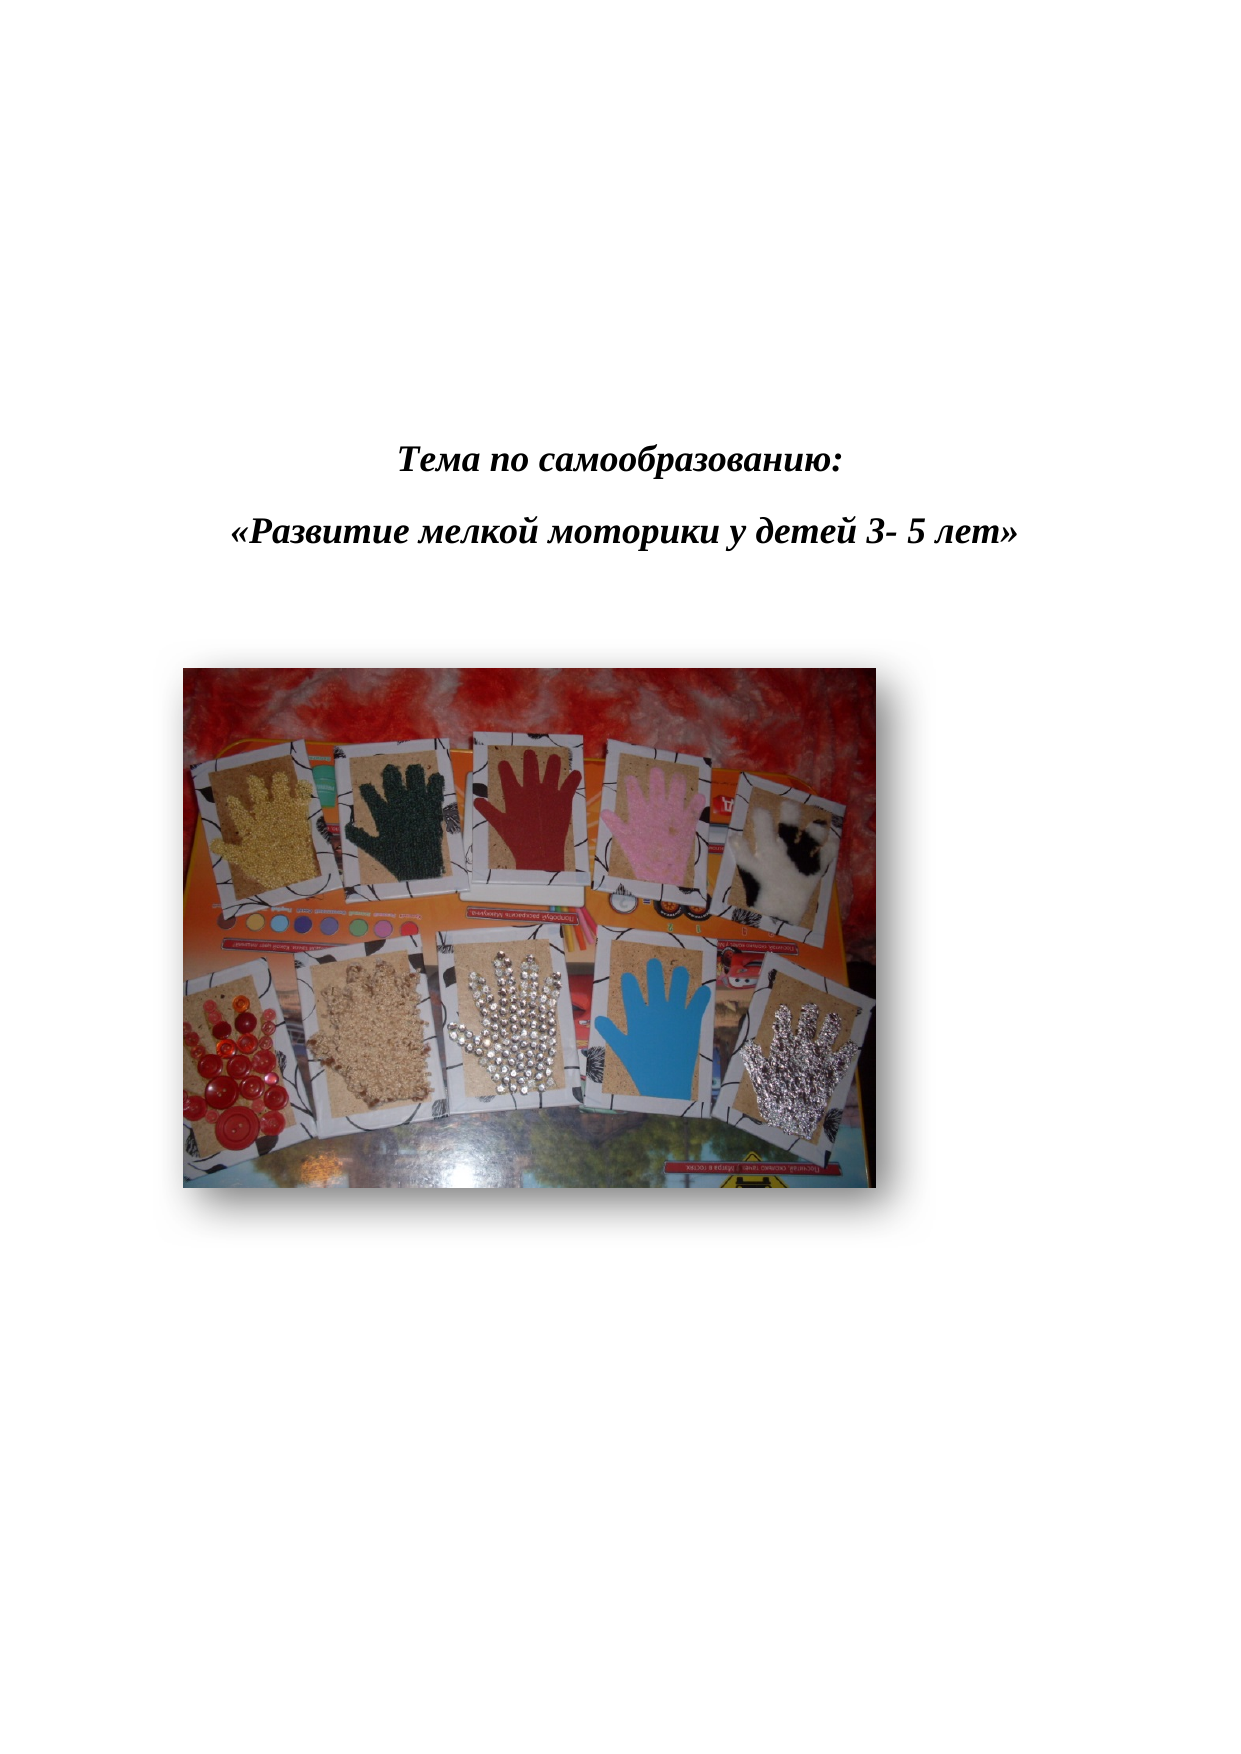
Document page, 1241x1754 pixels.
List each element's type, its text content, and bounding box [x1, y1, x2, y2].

text Тема по самообразованию: [75, 436, 1165, 479]
text «Развитие мелкой моторики у детей 3- 5 лет» [75, 509, 1165, 552]
picture [183, 668, 876, 1188]
